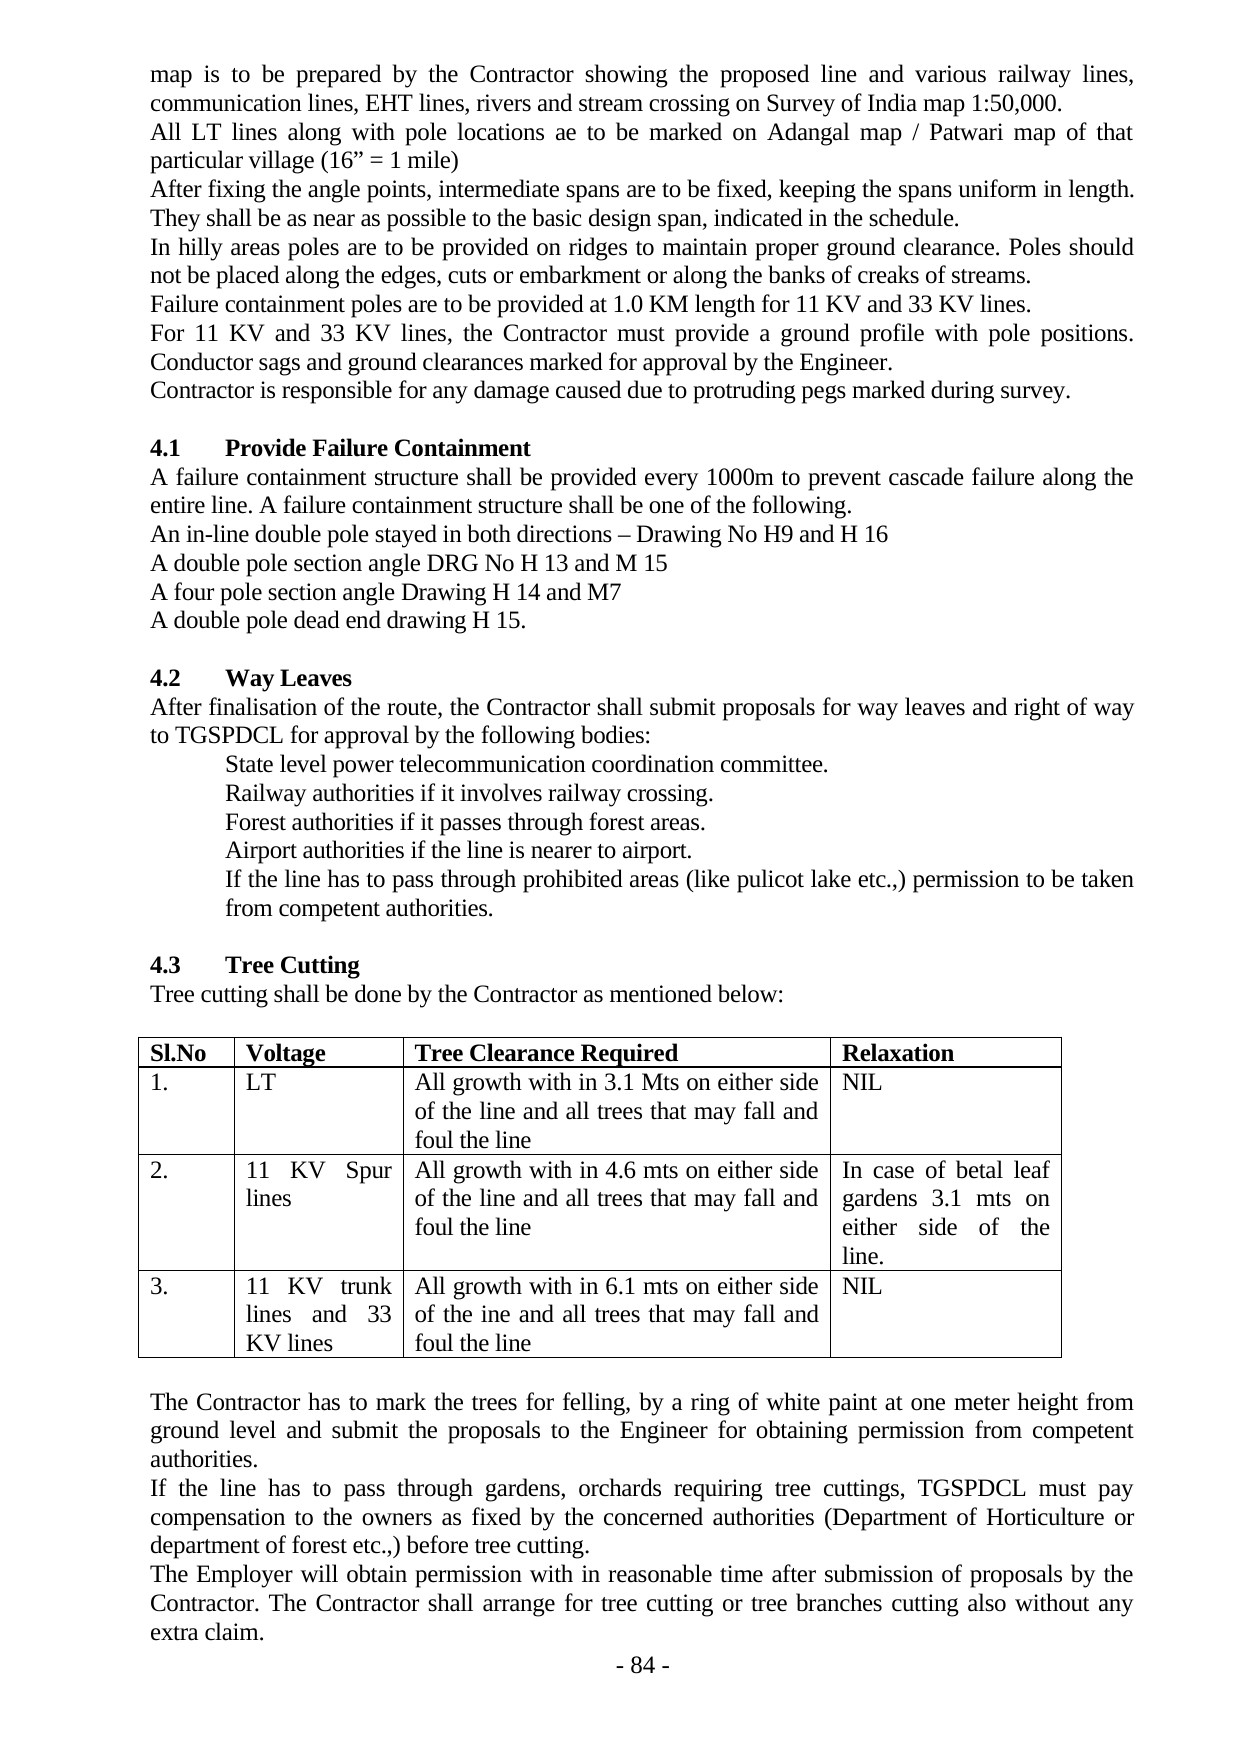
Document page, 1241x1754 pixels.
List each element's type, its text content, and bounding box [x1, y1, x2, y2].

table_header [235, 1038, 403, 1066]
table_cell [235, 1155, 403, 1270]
text A four pole section angle Drawing H 14 and M7 [150, 577, 1135, 605]
text If the line has to pass through gardens, orchards requiring tree cuttings, TGSPDCL must pay compensation to the owners as fixed by the concerned authorities (Department of Horticulture or department of forest etc.,) before tree cutting. [150, 1473, 1135, 1559]
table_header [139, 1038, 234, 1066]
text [150, 59, 1135, 117]
text All LT lines along with pole locations ae to be marked on Adangal map / Patwari map of that particular village (16” = 1 mile) [150, 117, 1135, 174]
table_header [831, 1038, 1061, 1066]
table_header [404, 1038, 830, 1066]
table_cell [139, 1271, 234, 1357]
text After fixing the angle points, intermediate spans are to be fixed, keeping the spans uniform in length. They shall be as near as possible to the basic design span, indicated in the schedule. [150, 174, 1135, 232]
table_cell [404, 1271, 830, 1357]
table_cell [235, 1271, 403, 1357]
text 4.1 Provide Failure Containment [150, 433, 1135, 462]
text A double pole dead end drawing H 15. [150, 605, 1135, 634]
text Airport authorities if the line is nearer to airport. [225, 835, 1135, 864]
text The Contractor has to mark the trees for felling, by a ring of white paint at one meter height from ground level and submit the proposals to the Engineer for obtaining permission from competent authorities. [150, 1387, 1135, 1473]
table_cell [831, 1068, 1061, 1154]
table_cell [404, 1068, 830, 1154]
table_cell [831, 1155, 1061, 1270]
text Railway authorities if it involves railway crossing. [225, 778, 1135, 807]
text For 11 KV and 33 KV lines, the Contractor must provide a ground profile with pole positions. Conductor sags and ground clearances marked for approval by the Engineer. [150, 318, 1135, 375]
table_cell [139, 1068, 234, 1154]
text Contractor is responsible for any damage caused due to protruding pegs marked during survey. [150, 375, 1135, 404]
text A double pole section angle DRG No H 13 and M 15 [150, 548, 1135, 577]
text If the line has to pass through prohibited areas (like pulicot lake etc.,) permission to be taken from competent authorities. [225, 864, 1135, 922]
text Tree cutting shall be done by the Contractor as mentioned below: [150, 979, 1135, 1008]
text The Employer will obtain permission with in reasonable time after submission of proposals by the Contractor. The Contractor shall arrange for tree cutting or tree branches cutting also without any extra claim. [150, 1559, 1135, 1646]
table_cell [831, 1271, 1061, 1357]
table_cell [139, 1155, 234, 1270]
text In hilly areas poles are to be provided on ridges to maintain proper ground clearance. Poles should not be placed along the edges, cuts or embarkment or along the banks of creaks of streams. [150, 232, 1135, 289]
text Failure containment poles are to be provided at 1.0 KM length for 11 KV and 33 KV lines. [150, 289, 1135, 318]
text An in-line double pole stayed in both directions – Drawing No H9 and H 16 [150, 519, 1135, 548]
text Forest authorities if it passes through forest areas. [225, 807, 1135, 835]
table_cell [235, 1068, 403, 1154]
text 4.3 Tree Cutting [150, 950, 1135, 979]
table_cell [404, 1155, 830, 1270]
text 4.2 Way Leaves [150, 663, 1135, 692]
text State level power telecommunication coordination committee. [225, 749, 1135, 778]
text After finalisation of the route, the Contractor shall submit proposals for way leaves and right of way to TGSPDCL for approval by the following bodies: [150, 692, 1135, 749]
text A failure containment structure shall be provided every 1000m to prevent cascade failure along the entire line. A failure containment structure shall be one of the following. [150, 462, 1135, 519]
